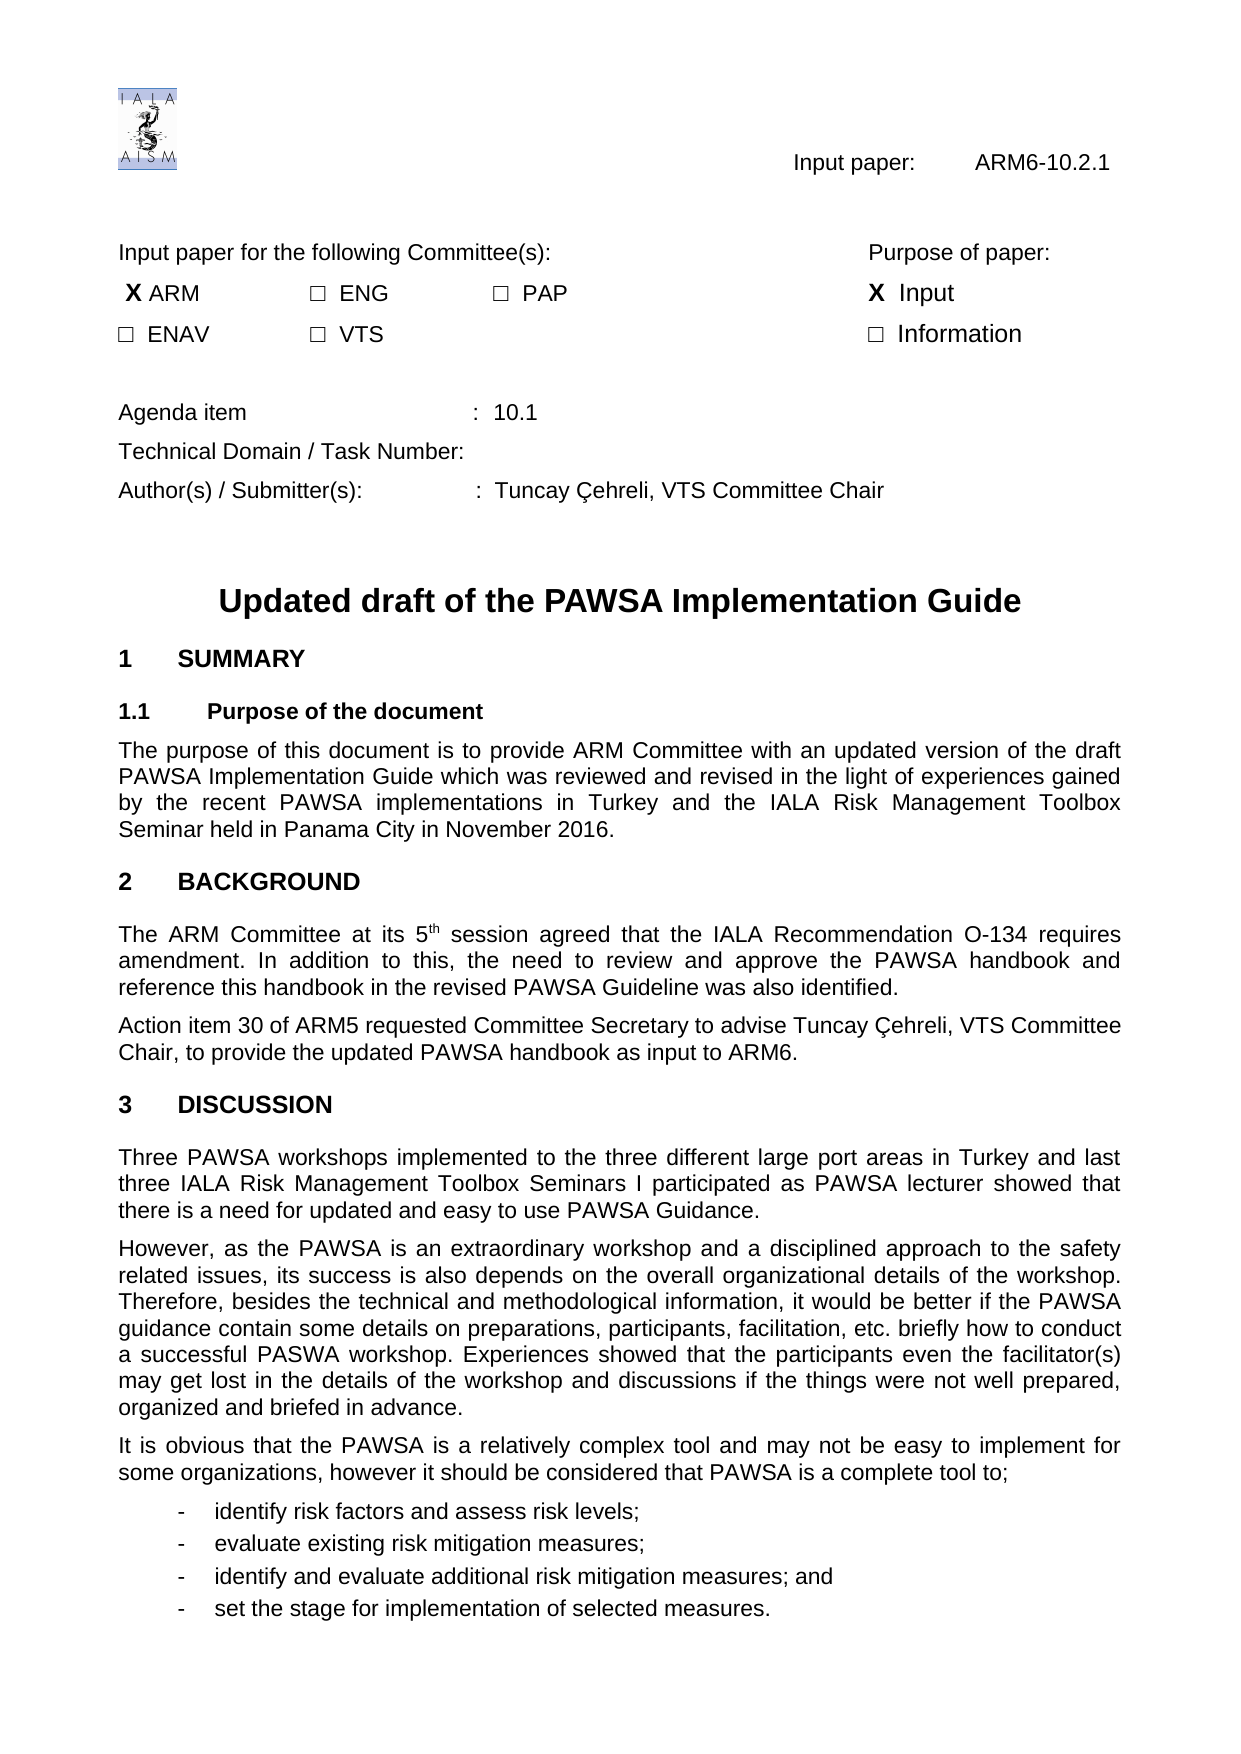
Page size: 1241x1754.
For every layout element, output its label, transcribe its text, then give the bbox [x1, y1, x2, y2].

text Action item 30 of ARM5 requested Committee Secretary to advise Tuncay Çehreli, VTS Committee Chair, to provide the updated PAWSA handbook as input to ARM6. [118, 1012, 1122, 1065]
text The ARM Committee at its 5th session agreed that the IALA Recommendation O-134 requires amendment. In addition to this, the need to review and approve the PAWSA handbook and reference this handbook in the revised PAWSA Guideline was also identified. [118, 921, 1122, 1000]
text However, as the PAWSA is an extraordinary workshop and a disciplined approach to the safety related issues, its success is also depends on the overall organizational details of the workshop. Therefore, besides the technical and methodological information, it would be better if the PAWSA guidance contain some details on preparations, participants, facilitation, etc. briefly how to conduct a successful PASWA workshop. Experiences showed that the participants even the facilitator(s) may get lost in the details of the workshop and discussions if the things were not well prepared, organized and briefed in advance. [118, 1235, 1122, 1420]
list identify and evaluate additional risk mitigation measures; and [177, 1563, 1122, 1589]
text Input paper for the following Committee(s): Purpose of paper: [118, 239, 1122, 265]
text Three PAWSA workshops implemented to the three different large port areas in Turkey and last three IALA Risk Management Toolbox Seminars I participated as PAWSA lecturer showed that there is a need for updated and easy to use PAWSA Guidance. [118, 1144, 1122, 1223]
subtitle Discussion [118, 1090, 1122, 1119]
text □ ENAV □ VTS □ Information [118, 319, 1122, 347]
subtitle Summary [118, 644, 1122, 673]
text The purpose of this document is to provide ARM Committee with an updated version of the draft PAWSA Implementation Guide which was reviewed and revised in the light of experiences gained by the recent PAWSA implementations in Turkey and the IALA Risk Management Toolbox Seminar held in Panama City in November 2016. [118, 737, 1122, 842]
picture [118, 88, 177, 170]
text Input paper: ARM6-10.2.1 [118, 89, 1122, 175]
text Agenda item : 10.1 [118, 399, 1122, 425]
subtitle Background [118, 867, 1122, 896]
list identify risk factors and assess risk levels; [177, 1498, 1122, 1524]
text It is obvious that the PAWSA is a relatively complex tool and may not be easy to implement for some organizations, however it should be considered that PAWSA is a complete tool to; [118, 1432, 1122, 1485]
list evaluate existing risk mitigation measures; [177, 1530, 1122, 1557]
subtitle Purpose of the document [118, 698, 1122, 724]
list set the stage for implementation of selected measures. [177, 1595, 1122, 1622]
title Updated draft of the PAWSA Implementation Guide [118, 581, 1122, 619]
text X ARM □ ENG □ PAP X Input [118, 277, 1122, 306]
text Technical Domain / Task Number: [118, 438, 1122, 464]
text Author(s) / Submitter(s): : Tuncay Çehreli, VTS Committee Chair [118, 477, 1122, 503]
